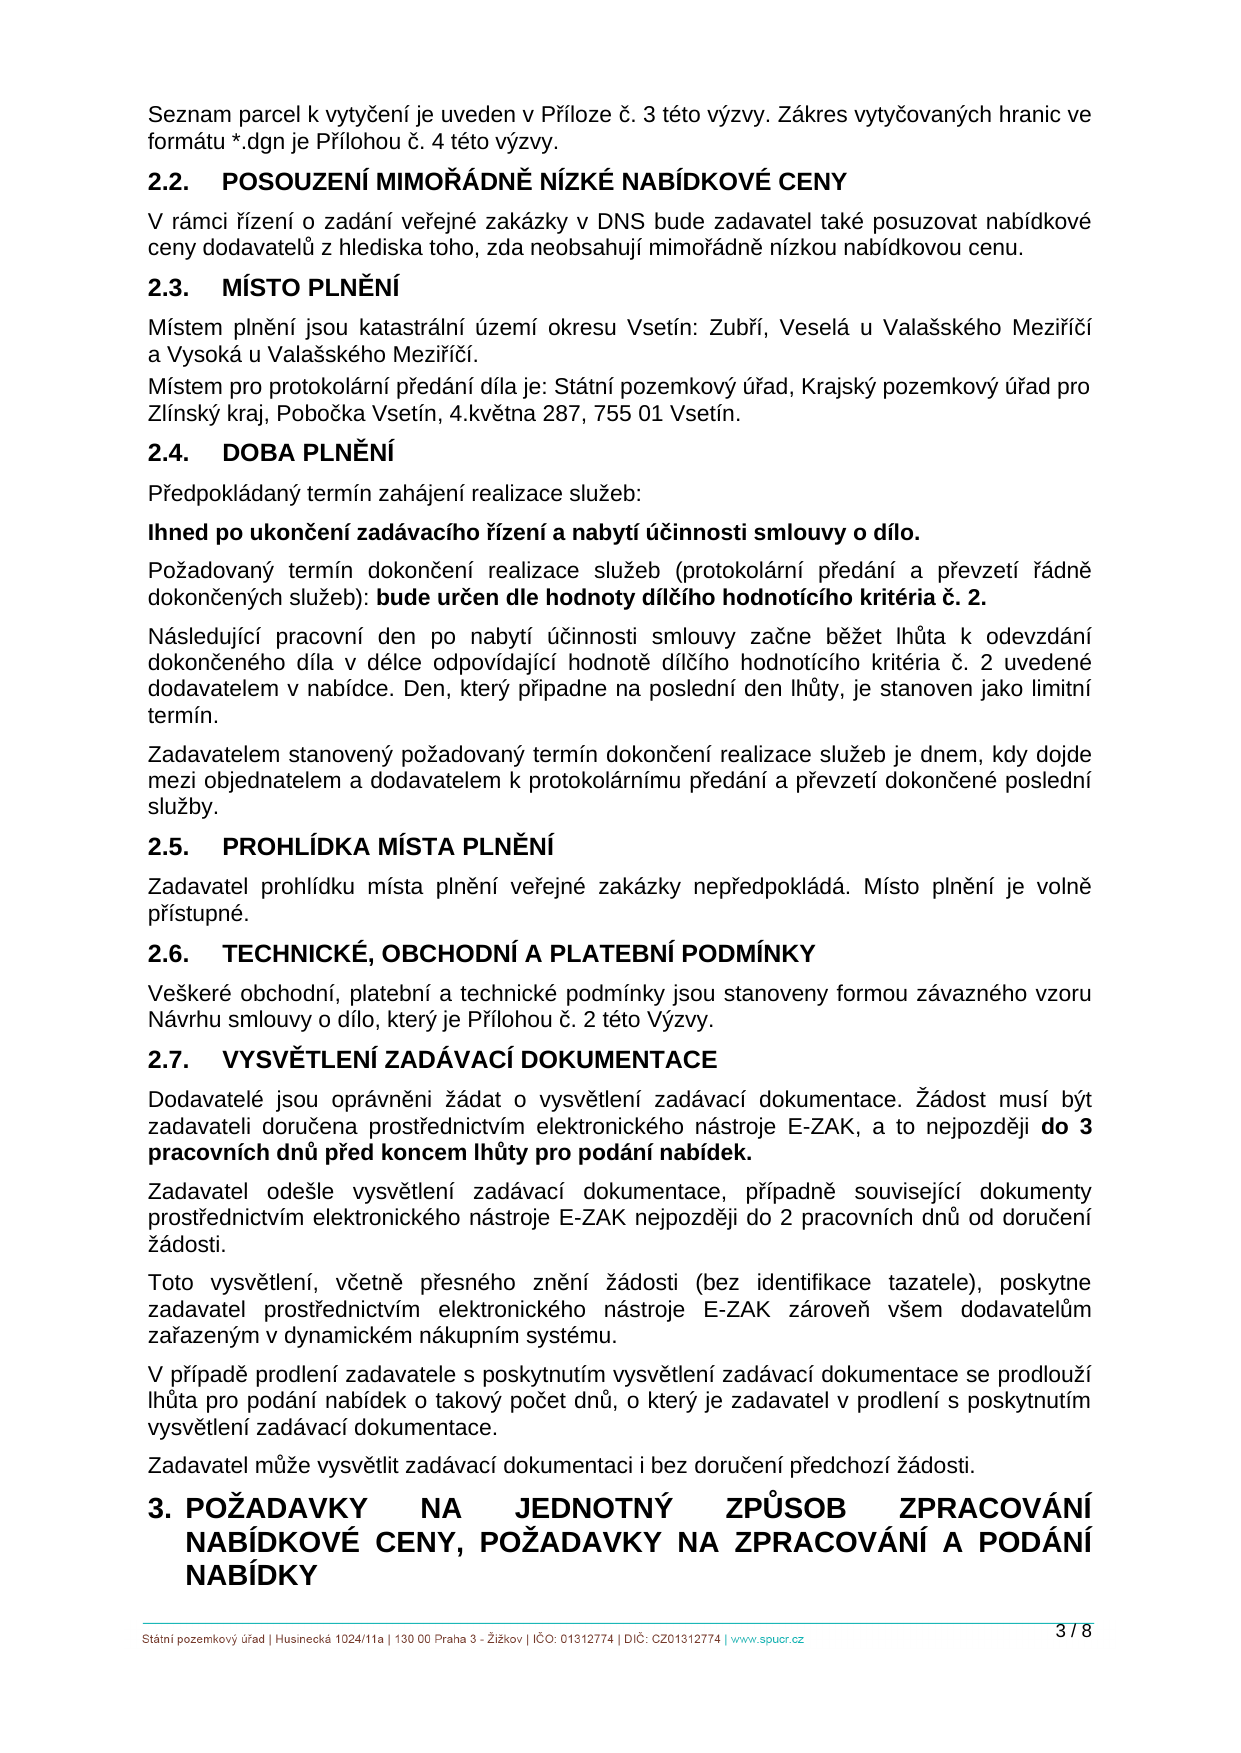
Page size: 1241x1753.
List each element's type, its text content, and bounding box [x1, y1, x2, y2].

text Seznam parcel k vytyčení je uveden v Příloze č. 3 této výzvy. Zákres vytyčovaných hranic ve formátu *.dgn je Přílohou č. 4 této výzvy. [148, 101, 1092, 154]
text Zadavatel může vysvětlit zadávací dokumentaci i bez doručení předchozí žádosti. [148, 1452, 1092, 1479]
subtitle MÍSTO PLNĚNÍ [148, 273, 1092, 302]
picture [124, 1620, 1116, 1649]
text Zadavatel prohlídku místa plnění veřejné zakázky nepředpokládá. Místo plnění je volně přístupné. [148, 873, 1092, 926]
text V rámci řízení o zadání veřejné zakázky v DNS bude zadavatel také posuzovat nabídkové ceny dodavatelů z hlediska toho, zda neobsahují mimořádně nízkou nabídkovou cenu. [148, 208, 1092, 261]
subtitle POŽADAVKY NA JEDNOTNÝ ZPŮSOB ZPRACOVÁNÍ NABÍDKOVÉ CENY, POŽADAVKY NA ZPRACOVÁNÍ A PODÁNÍ NABÍDKY [148, 1491, 1092, 1592]
text Toto vysvětlení, včetně přesného znění žádosti (bez identifikace tazatele), poskytne zadavatel prostřednictvím elektronického nástroje E-ZAK zároveň všem dodavatelům zařazeným v dynamickém nákupním systému. [148, 1269, 1092, 1348]
text Ihned po ukončení zadávacího řízení a nabytí účinnosti smlouvy o dílo. [148, 518, 1092, 545]
list TECHNICKÉ, OBCHODNÍ A PLATEBNÍ PODMÍNKY [148, 938, 1092, 967]
text Zadavatel odešle vysvětlení zadávací dokumentace, případně související dokumenty prostřednictvím elektronického nástroje E-ZAK nejpozději do 2 pracovních dnů od doručení žádosti. [148, 1178, 1092, 1257]
text V případě prodlení zadavatele s poskytnutím vysvětlení zadávací dokumentace se prodlouží lhůta pro podání nabídek o takový počet dnů, o který je zadavatel v prodlení s poskytnutím vysvětlení zadávací dokumentace. [148, 1361, 1092, 1440]
text Místem plnění jsou katastrální území okresu Vsetín: Zubří, Veselá u Valašského Meziříčí a Vysoká u Valašského Meziříčí. [148, 314, 1092, 367]
text Místem pro protokolární předání díla je: Státní pozemkový úřad, Krajský pozemkový úřad pro Zlínský kraj, Pobočka Vsetín, 4.května 287, 755 01 Vsetín. [148, 373, 1092, 426]
list PROHLÍDKA MÍSTA PLNĚNÍ [148, 832, 1092, 861]
list DOBA PLNĚNÍ [148, 438, 1092, 467]
text Následující pracovní den po nabytí účinnosti smlouvy začne běžet lhůta k odevzdání dokončeného díla v délce odpovídající hodnotě dílčího hodnotícího kritéria č. 2 uvedené dodavatelem v nabídce. Den, který připadne na poslední den lhůty, je stanoven jako limitní termín. [148, 623, 1092, 728]
subtitle POSOUZENÍ MIMOŘÁDNĚ NÍZKÉ NABÍDKOVÉ CENY [148, 167, 1092, 195]
text Zadavatelem stanovený požadovaný termín dokončení realizace služeb je dnem, kdy dojde mezi objednatelem a dodavatelem k protokolárnímu předání a převzetí dokončené poslední služby. [148, 741, 1092, 819]
text Požadovaný termín dokončení realizace služeb (protokolární předání a převzetí řádně dokončených služeb): bude určen dle hodnoty dílčího hodnotícího kritéria č. 2. [148, 557, 1092, 610]
list VYSVĚTLENÍ ZADÁVACÍ DOKUMENTACE [148, 1045, 1092, 1074]
text Dodavatelé jsou oprávněni žádat o vysvětlení zadávací dokumentace. Žádost musí být zadavateli doručena prostřednictvím elektronického nástroje E-ZAK, a to nejpozději do 3 pracovních dnů před koncem lhůty pro podání nabídek. [148, 1086, 1092, 1165]
text Veškeré obchodní, platební a technické podmínky jsou stanoveny formou závazného vzoru Návrhu smlouvy o dílo, který je Přílohou č. 2 této Výzvy. [148, 980, 1092, 1032]
text Předpokládaný termín zahájení realizace služeb: [148, 480, 1092, 506]
